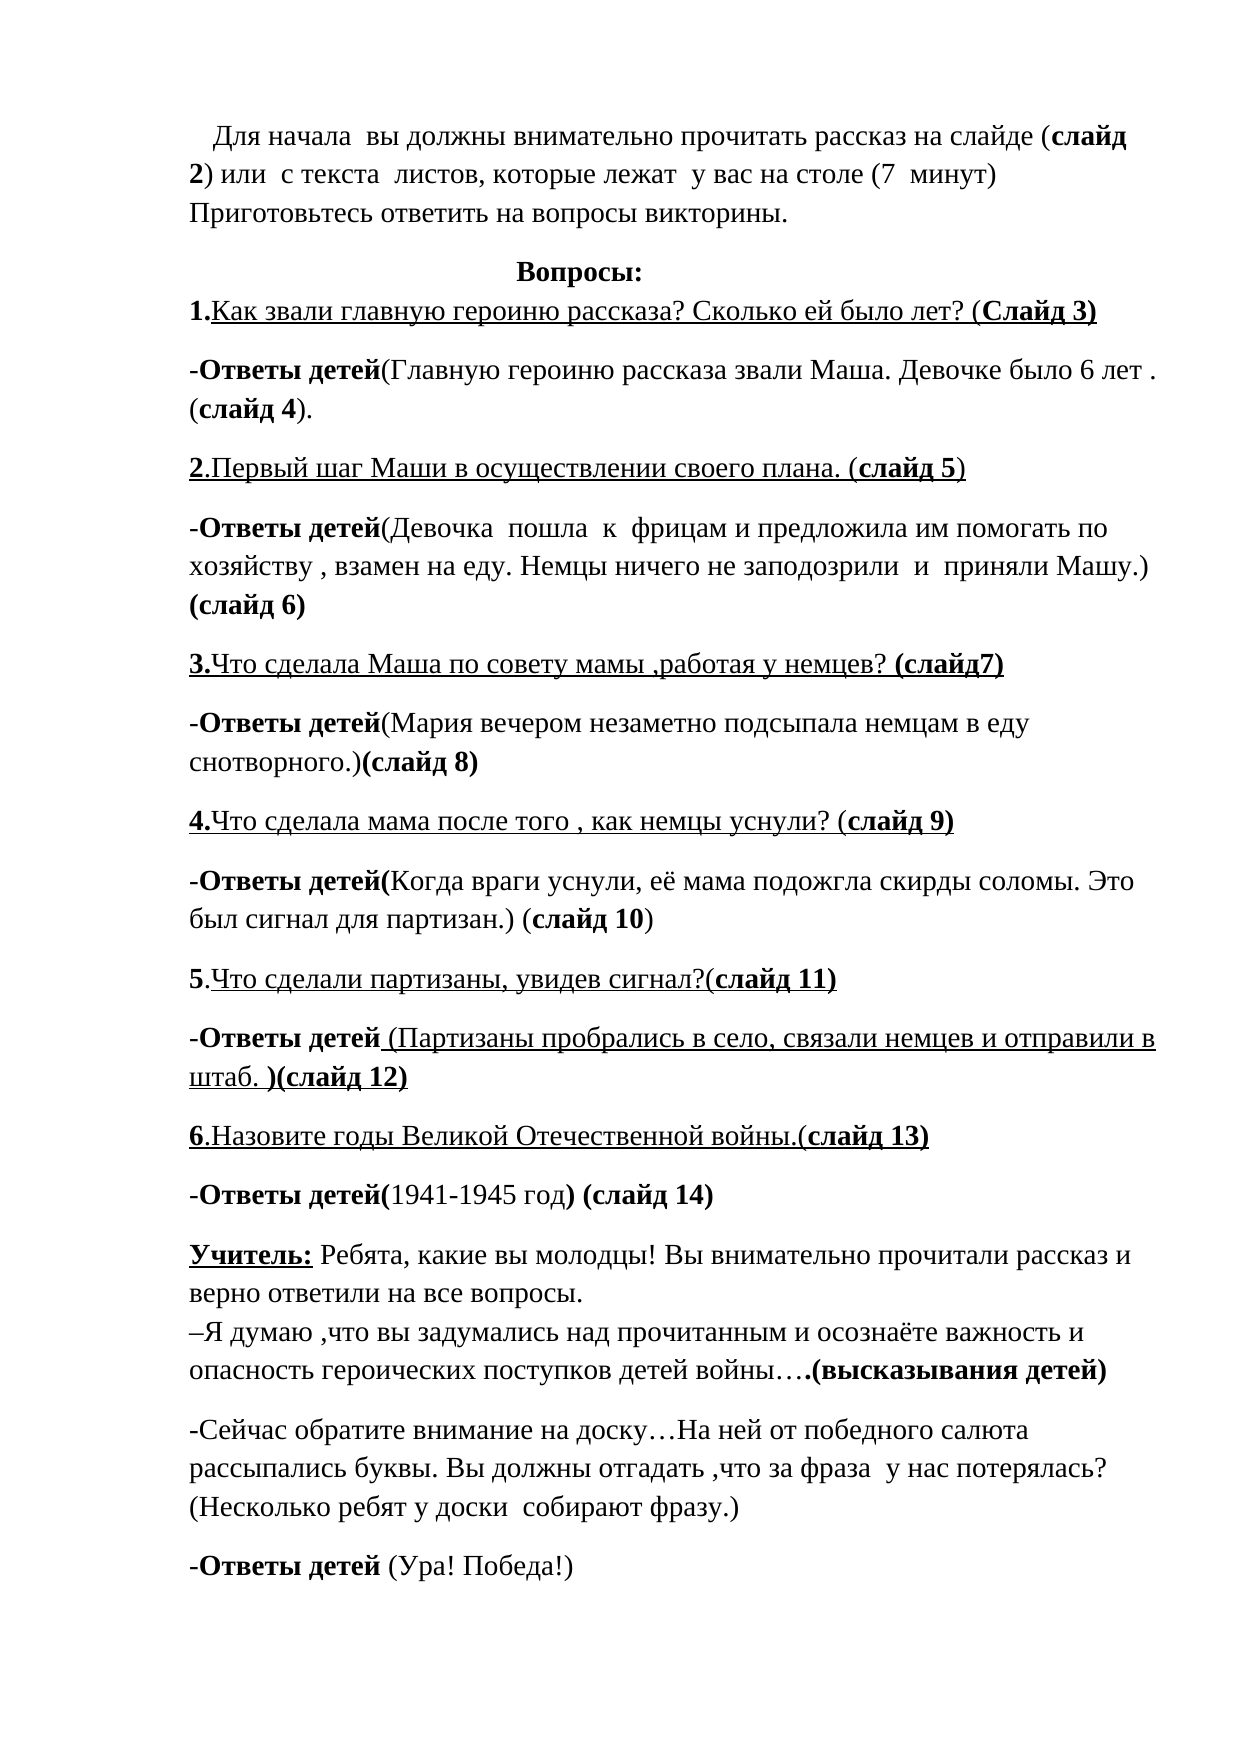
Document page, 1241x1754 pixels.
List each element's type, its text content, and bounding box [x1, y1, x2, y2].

text -Ответы детей (Ура! Победа!) [189, 1548, 1158, 1582]
text Учитель: Ребята, какие вы молодцы! Вы внимательно прочитали рассказ и верно ответили на все вопросы. –Я думаю ,что вы задумались над прочитанным и осознаёте важность и опасность героических поступков детей войны….(высказывания детей) [189, 1237, 1158, 1386]
text Вопросы: 1.Как звали главную героиню рассказа? Сколько ей было лет? (Слайд 3) [189, 254, 1158, 327]
text 2.Первый шаг Маши в осуществлении своего плана. (слайд 5) [189, 450, 1158, 484]
text 4.Что сделала мама после того , как немцы уснули? (слайд 9) [189, 803, 1158, 837]
text Для начала вы должны внимательно прочитать рассказ на слайде (слайд 2) или с текста листов, которые лежат у вас на столе (7 минут) Приготовьтесь ответить на вопросы викторины. [189, 118, 1158, 229]
text -Сейчас обратите внимание на доску…На ней от победного салюта рассыпались буквы. Вы должны отгадать ,что за фраза у нас потерялась? (Несколько ребят у доски собирают фразу.) [189, 1412, 1158, 1522]
text -Ответы детей (Партизаны пробрались в село, связали немцев и отправили в штаб. )(слайд 12) [189, 1020, 1158, 1092]
text -Ответы детей(Когда враги уснули, её мама подожгла скирды соломы. Это был сигнал для партизан.) (слайд 10) [189, 863, 1158, 935]
text 5.Что сделали партизаны, увидев сигнал?(слайд 11) [189, 961, 1158, 994]
text -Ответы детей(Мария вечером незаметно подсыпала немцам в еду снотворного.)(слайд 8) [189, 706, 1158, 778]
text 6.Назовите годы Великой Отечественной войны.(слайд 13) [189, 1118, 1158, 1152]
text 3.Что сделала Маша по совету мамы ,работая у немцев? (слайд7) [189, 646, 1158, 680]
text -Ответы детей(Главную героиню рассказа звали Маша. Девочке было 6 лет . (слайд 4). [189, 352, 1158, 424]
text -Ответы детей(1941-1945 год) (слайд 14) [189, 1177, 1158, 1211]
text -Ответы детей(Девочка пошла к фрицам и предложила им помогать по хозяйству , взамен на еду. Немцы ничего не заподозрили и приняли Машу.)(слайд 6) [189, 510, 1158, 620]
